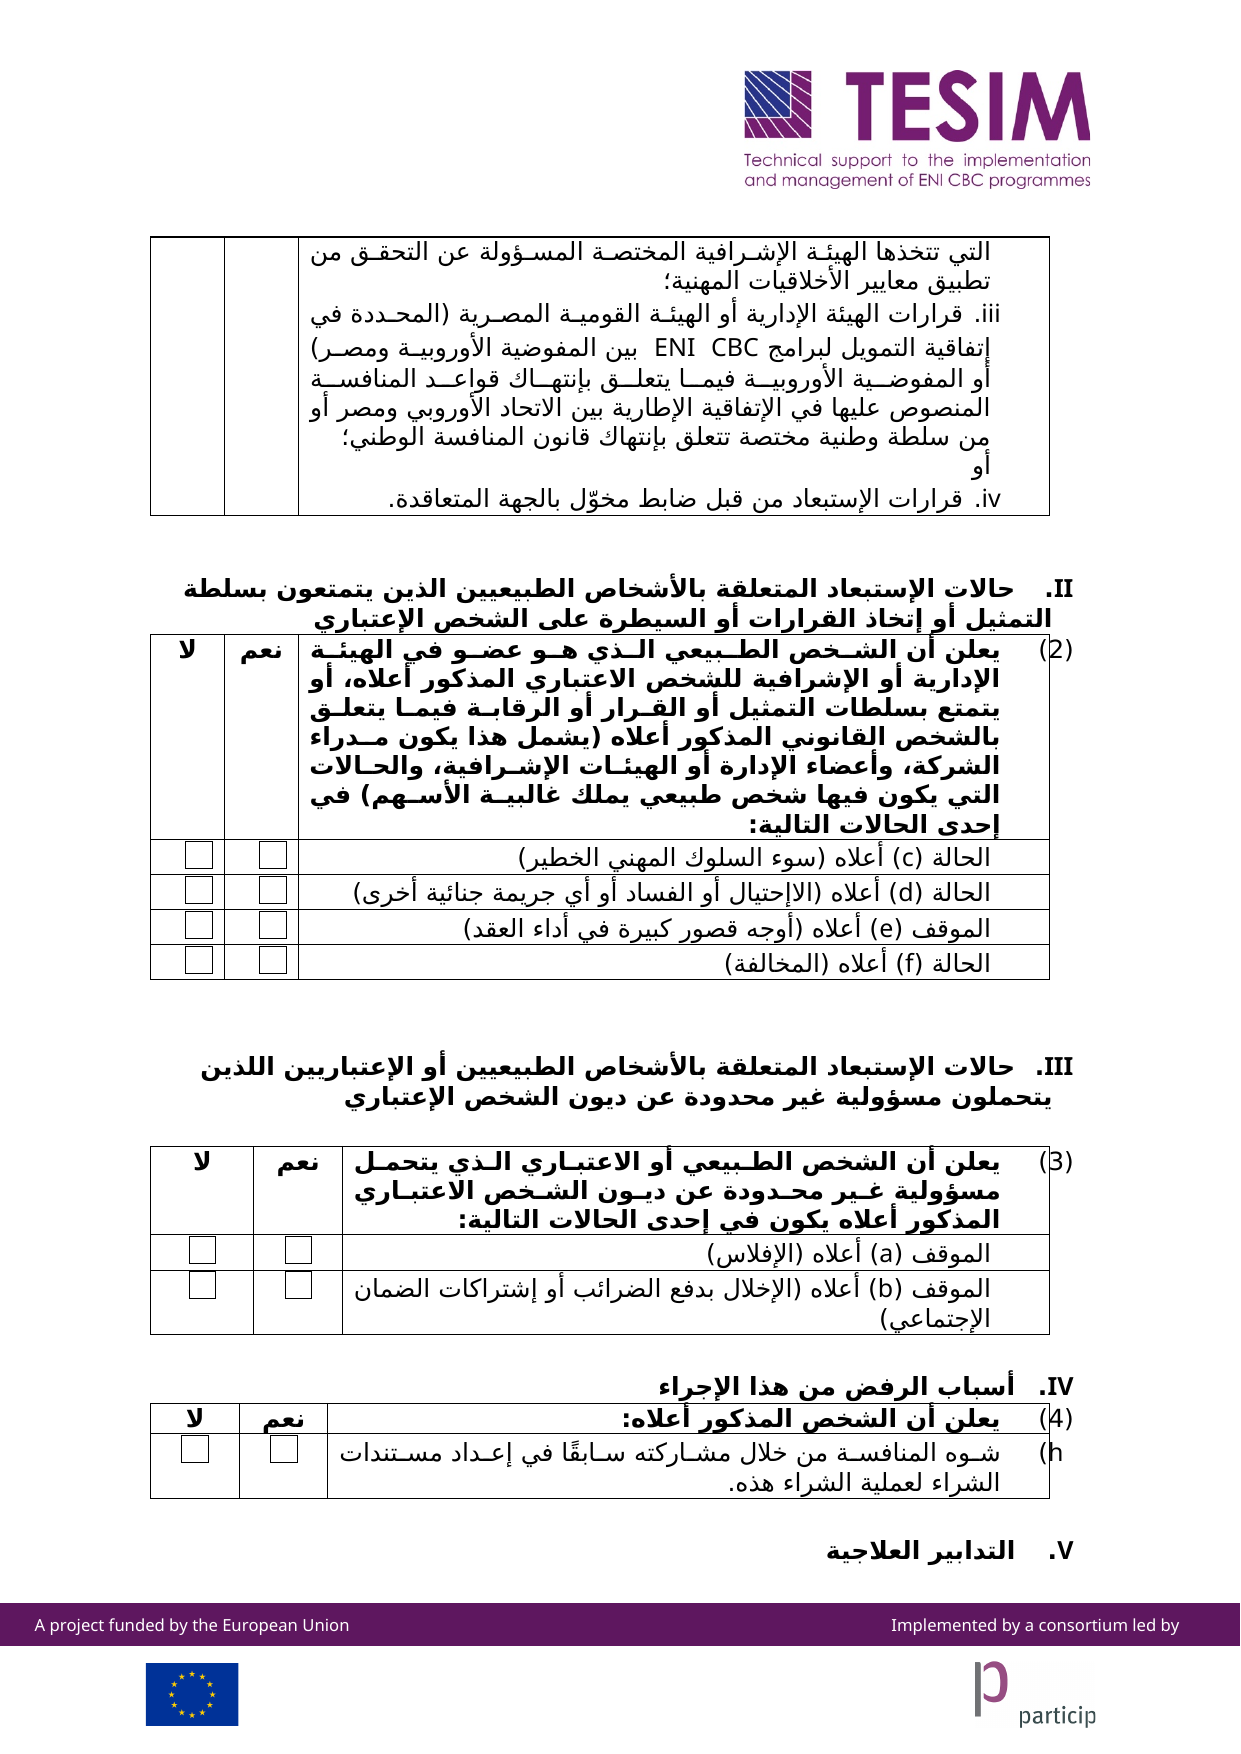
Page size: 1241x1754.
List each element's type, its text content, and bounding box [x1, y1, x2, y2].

table_cell [225, 875, 298, 909]
table_cell [151, 840, 224, 874]
list التدابير العلاجية [150, 1532, 1073, 1567]
table_cell [151, 238, 224, 514]
table_cell الحالة (f) أعلاه (المخالفة) [299, 945, 1049, 979]
list حالات الإستبعاد المتعلقة بالأشخاص الطبيعيين الذين يتمتعون بسلطة التمثيل أو إتخاذ القرارات أو السيطرة على الشخص الإعتباري [150, 571, 1073, 634]
table_cell [254, 1235, 342, 1269]
table_header يعلن أن الشخص الطبيعي أو الاعتباري الذي يتحمل مسؤولية غير محدودة عن ديون الشخص الاعتباري المذكور أعلاه يكون في إحدى الحالات التالية: [343, 1147, 1049, 1234]
table_header لا [151, 635, 224, 839]
table_cell [151, 910, 224, 944]
table_header نعم [240, 1404, 327, 1433]
table_cell الموقف (a) أعلاه (الإفلاس) [343, 1235, 1049, 1269]
table_header يعلن أن الشخص الطبيعي الذي هو عضو في الهيئة الإدارية أو الإشرافية للشخص الاعتباري المذكور أعلاه، أو يتمتع بسلطات التمثيل أو القرار أو الرقابة فيما يتعلق بالشخص القانوني المذكور أعلاه (يشمل هذا يكون مدراء الشركة، وأعضاء الإدارة أو الهيئات الإشرافية، والحالات التي يكون فيها شخص طبيعي يملك غالبية الأسهم) في إحدى الحالات التالية: [299, 635, 1049, 839]
table_cell [151, 945, 224, 979]
table_cell [225, 945, 298, 979]
table_cell [225, 910, 298, 944]
table_cell [151, 1434, 239, 1497]
table_cell [254, 1271, 342, 1334]
table_cell الحالة (c) أعلاه (سوء السلوك المهني الخطير) [299, 840, 1049, 874]
list أسباب الرفض من هذا الإجراء [150, 1369, 1073, 1403]
table_cell [151, 1271, 253, 1334]
table_cell الموقف (b) أعلاه (الإخلال بدفع الضرائب أو إشتراكات الضمان الإجتماعي) [343, 1271, 1049, 1334]
table_cell [240, 1434, 327, 1497]
table_cell شوه المنافسة من خلال مشاركته سابقًا في إعداد مستندات الشراء لعملية الشراء هذه. [328, 1434, 1049, 1497]
table_cell [225, 840, 298, 874]
table_cell [151, 1235, 253, 1269]
table_header لا [151, 1404, 239, 1433]
list حالات الإستبعاد المتعلقة بالأشخاص الطبيعيين أو الإعتباريين اللذين يتحملون مسؤولية غير محدودة عن ديون الشخص الإعتباري [150, 1048, 1073, 1112]
table_header نعم [254, 1147, 342, 1234]
table_header يعلن أن الشخص المذكور أعلاه: [328, 1404, 1049, 1433]
table_cell [151, 875, 224, 909]
table_header لا [151, 1147, 253, 1234]
table_cell [225, 238, 298, 514]
table_cell الحالة (d) أعلاه (الاإحتيال أو الفساد أو أي جريمة جنائية أخرى) [299, 875, 1049, 909]
picture [744, 70, 1091, 189]
picture [145, 1663, 239, 1726]
table_header نعم [225, 635, 298, 839]
picture [975, 1661, 1096, 1728]
table_cell الموقف (e) أعلاه (أوجه قصور كبيرة في أداء العقد) [299, 910, 1049, 944]
